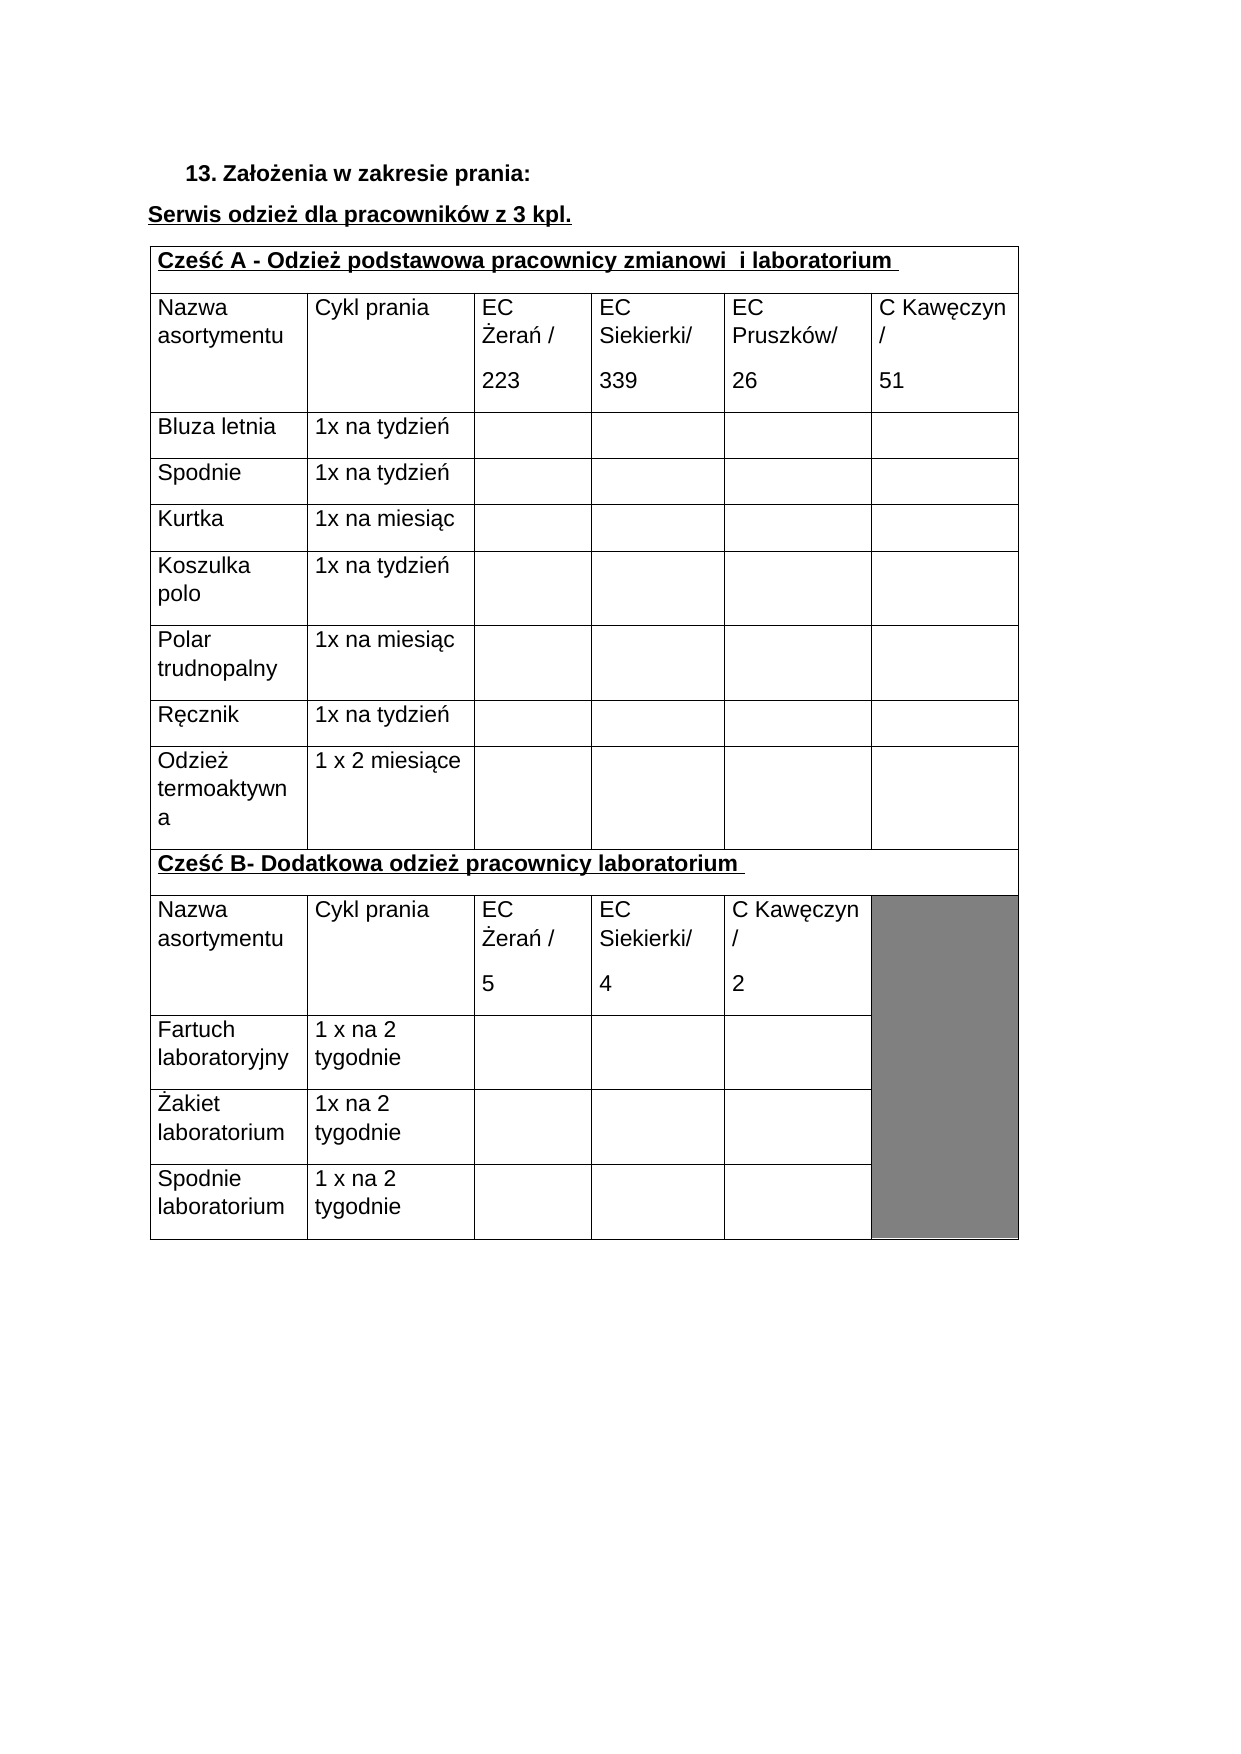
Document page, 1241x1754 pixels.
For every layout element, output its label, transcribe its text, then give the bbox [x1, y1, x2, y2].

subtitle Założenia w zakresie prania: [185, 160, 1092, 187]
table_cell EC Żerań / 223 [475, 294, 591, 412]
table_cell Spodnie laboratorium [151, 1165, 307, 1238]
table_cell Ręcznik [151, 701, 307, 746]
table_cell 1x na tydzień [308, 701, 474, 746]
table_cell Fartuch laboratoryjny [151, 1016, 307, 1089]
table_cell Nazwa asortymentu [151, 896, 307, 1015]
table_cell Nazwa asortymentu [151, 294, 307, 412]
text Serwis odzież dla pracowników z 3 kpl. [148, 201, 1092, 227]
table_cell [592, 626, 724, 700]
table_cell [475, 701, 591, 746]
table_cell [872, 552, 1018, 625]
table_cell [725, 626, 871, 700]
table_cell 1x na tydzień [308, 552, 474, 625]
table_cell [475, 626, 591, 700]
table_cell [592, 747, 724, 849]
table_cell Żakiet laboratorium [151, 1090, 307, 1164]
table_cell [592, 1165, 724, 1238]
table_cell [475, 505, 591, 551]
table_cell Spodnie [151, 459, 307, 504]
table_cell 1 x 2 miesiące [308, 747, 474, 849]
table_cell 1 x na 2 tygodnie [308, 1016, 474, 1089]
table_cell Koszulka polo [151, 552, 307, 625]
table_cell EC Żerań / 5 [475, 896, 591, 1015]
table_cell [475, 747, 591, 849]
table_cell 1x na tydzień [308, 459, 474, 504]
table_cell [725, 1165, 871, 1238]
table_header Cześć A - Odzież podstawowa pracownicy zmianowi i laboratorium [151, 247, 1018, 292]
table_cell 1x na miesiąc [308, 505, 474, 551]
table_cell [725, 552, 871, 625]
table_cell [872, 505, 1018, 551]
table_cell [872, 701, 1018, 746]
table_cell C Kawęczyn / 2 [725, 896, 871, 1015]
table_cell [592, 1016, 724, 1089]
table_cell [592, 505, 724, 551]
table_cell 1x na 2 tygodnie [308, 1090, 474, 1164]
table_cell Kurtka [151, 505, 307, 551]
table_cell [872, 896, 1018, 1238]
table_cell [872, 459, 1018, 504]
table_cell [872, 747, 1018, 849]
table_cell [725, 1016, 871, 1089]
table_cell EC Siekierki/ 4 [592, 896, 724, 1015]
table_cell EC Siekierki/ 339 [592, 294, 724, 412]
table_cell [725, 505, 871, 551]
table_cell [475, 1090, 591, 1164]
table_cell Bluza letnia [151, 413, 307, 458]
table_cell [725, 747, 871, 849]
table_cell [475, 552, 591, 625]
table_cell [725, 413, 871, 458]
table_cell Cześć B- Dodatkowa odzież pracownicy laboratorium [151, 850, 1018, 895]
table_cell [592, 701, 724, 746]
table_cell Polar trudnopalny [151, 626, 307, 700]
table_cell 1x na tydzień [308, 413, 474, 458]
table_cell [872, 413, 1018, 458]
table_cell C Kawęczyn / 51 [872, 294, 1018, 412]
table_cell [725, 701, 871, 746]
table_cell [725, 1090, 871, 1164]
table_cell [592, 459, 724, 504]
table_cell [475, 1016, 591, 1089]
table_cell [592, 552, 724, 625]
table_cell [475, 1165, 591, 1238]
table_cell [725, 459, 871, 504]
table_cell 1 x na 2 tygodnie [308, 1165, 474, 1238]
table_cell [592, 1090, 724, 1164]
table_cell [475, 459, 591, 504]
table_cell [475, 413, 591, 458]
table_cell Cykl prania [308, 896, 474, 1015]
table_cell Odzież termoaktywna [151, 747, 307, 849]
table_cell [592, 413, 724, 458]
table_cell Cykl prania [308, 294, 474, 412]
table_cell [872, 626, 1018, 700]
table_cell 1x na miesiąc [308, 626, 474, 700]
table_cell EC Pruszków/ 26 [725, 294, 871, 412]
